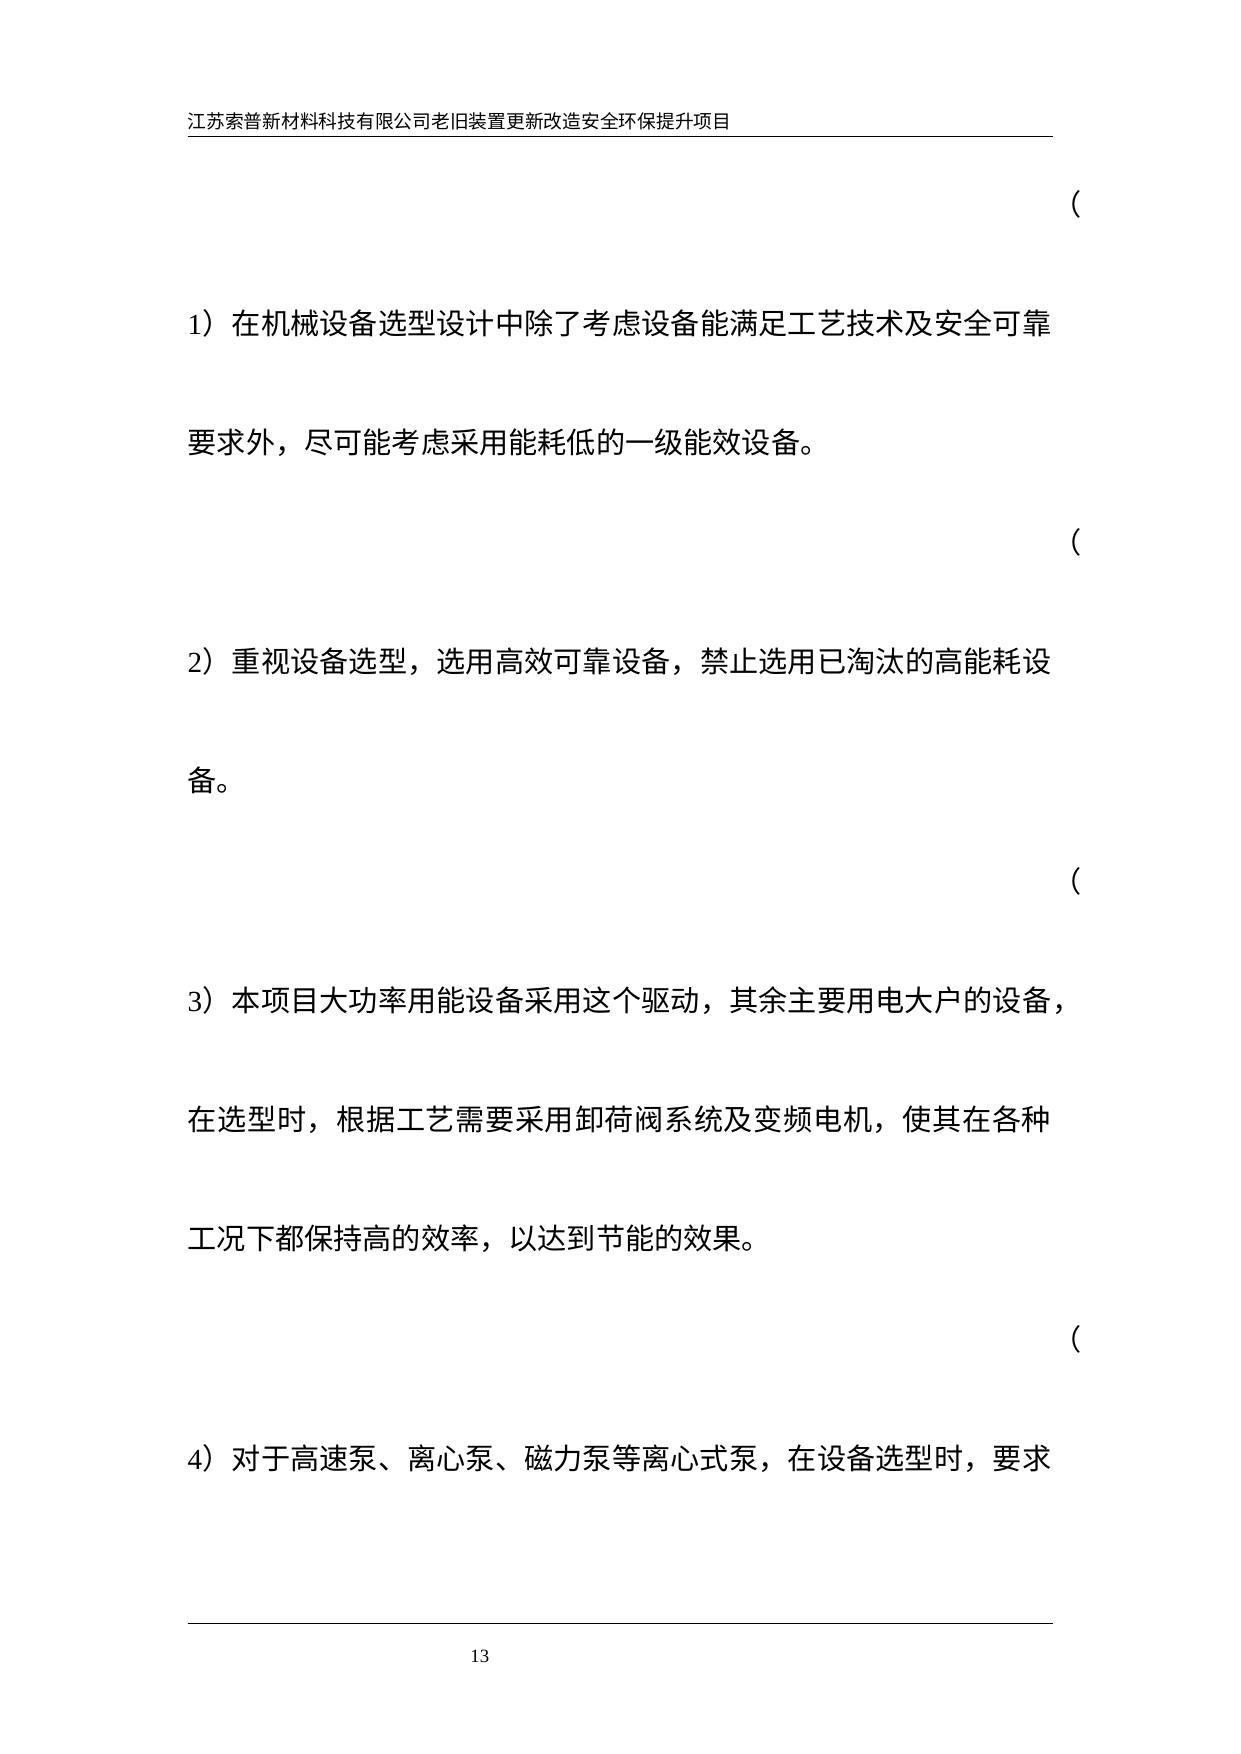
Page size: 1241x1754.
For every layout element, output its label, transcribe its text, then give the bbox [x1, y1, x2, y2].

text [187, 1298, 1053, 1496]
text （1）在机械设备选型设计中除了考虑设备能满足工艺技术及安全可靠要求外，尽可能考虑采用能耗低的一级能效设备。 [187, 163, 1053, 480]
text （3）本项目大功率用能设备采用这个驱动，其余主要用电大户的设备，在选型时，根据工艺需要采用卸荷阀系统及变频电机，使其在各种工况下都保持高的效率，以达到节能的效果。 [187, 840, 1053, 1276]
text （2）重视设备选型，选用高效可靠设备，禁止选用已淘汰的高能耗设备。 [187, 501, 1053, 819]
